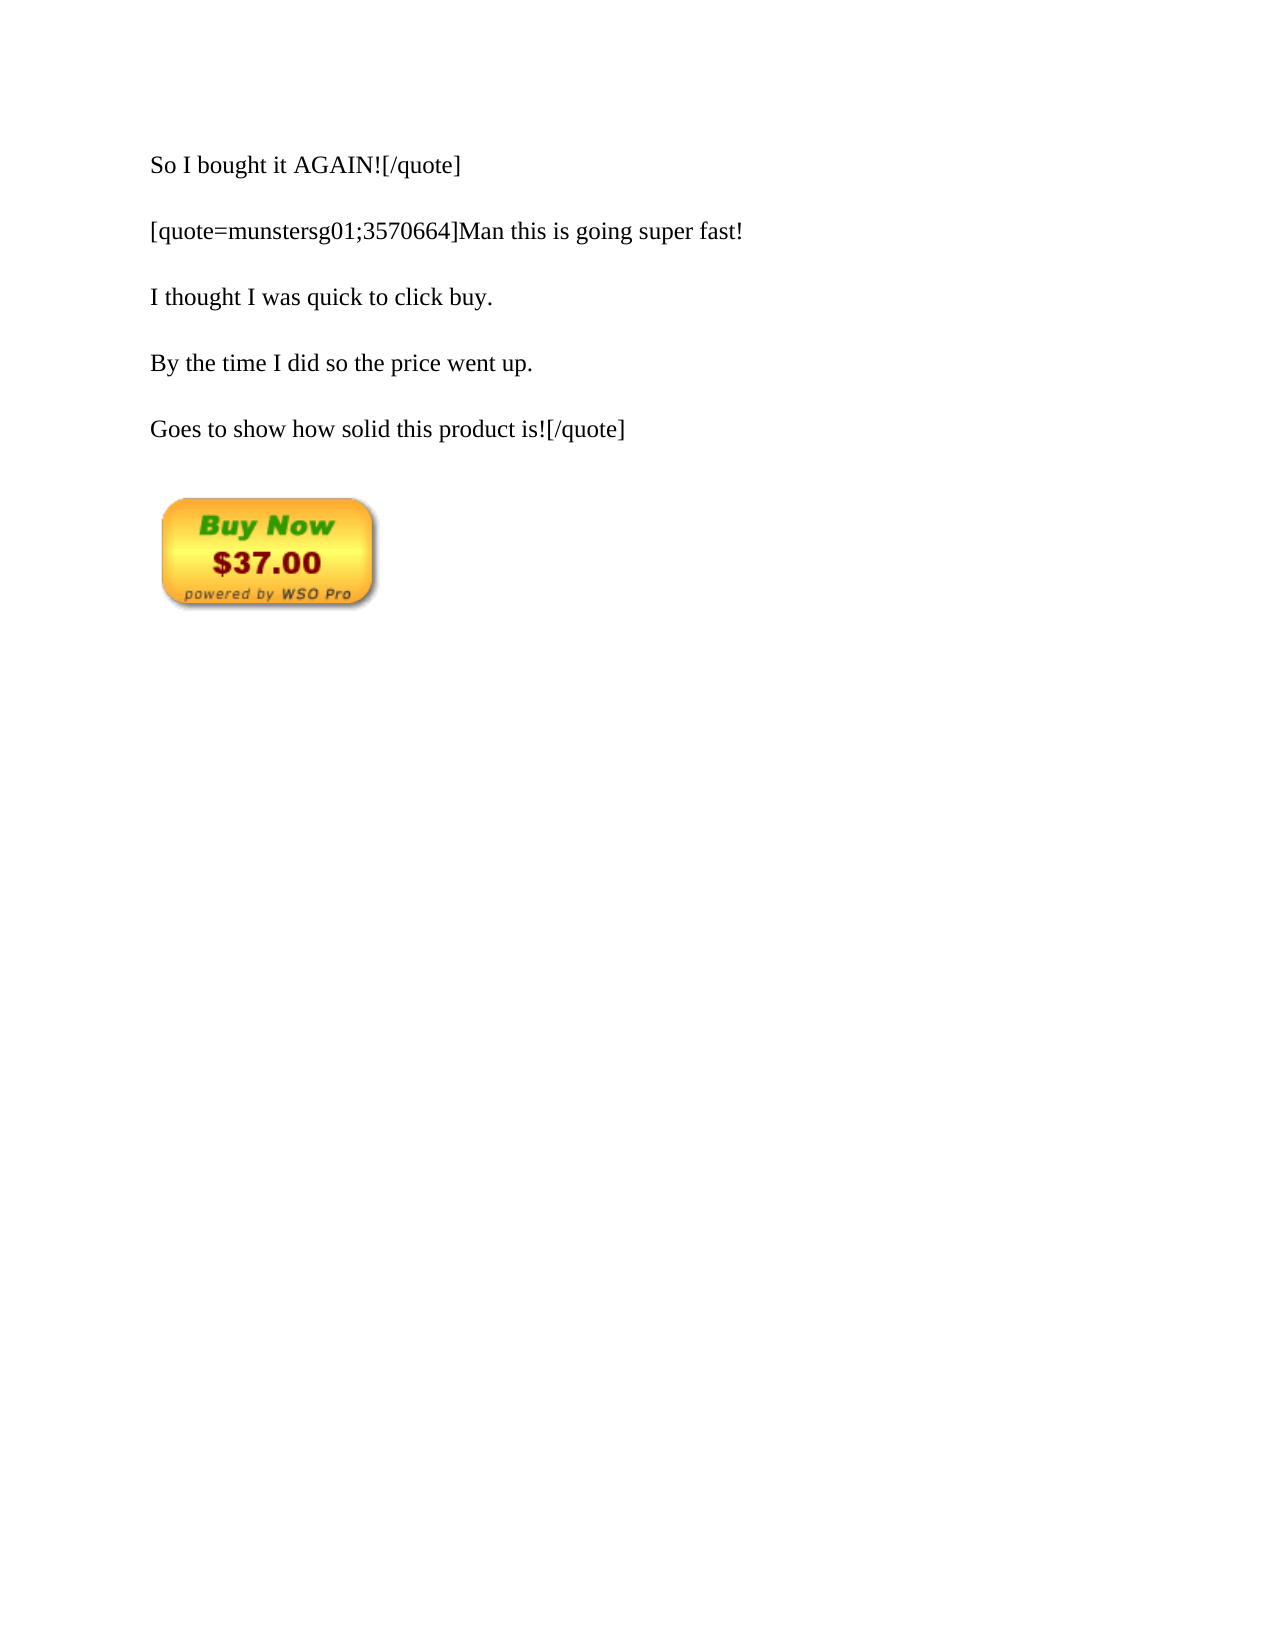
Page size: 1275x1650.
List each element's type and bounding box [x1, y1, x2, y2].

picture [150, 480, 385, 621]
text [150, 150, 1125, 692]
